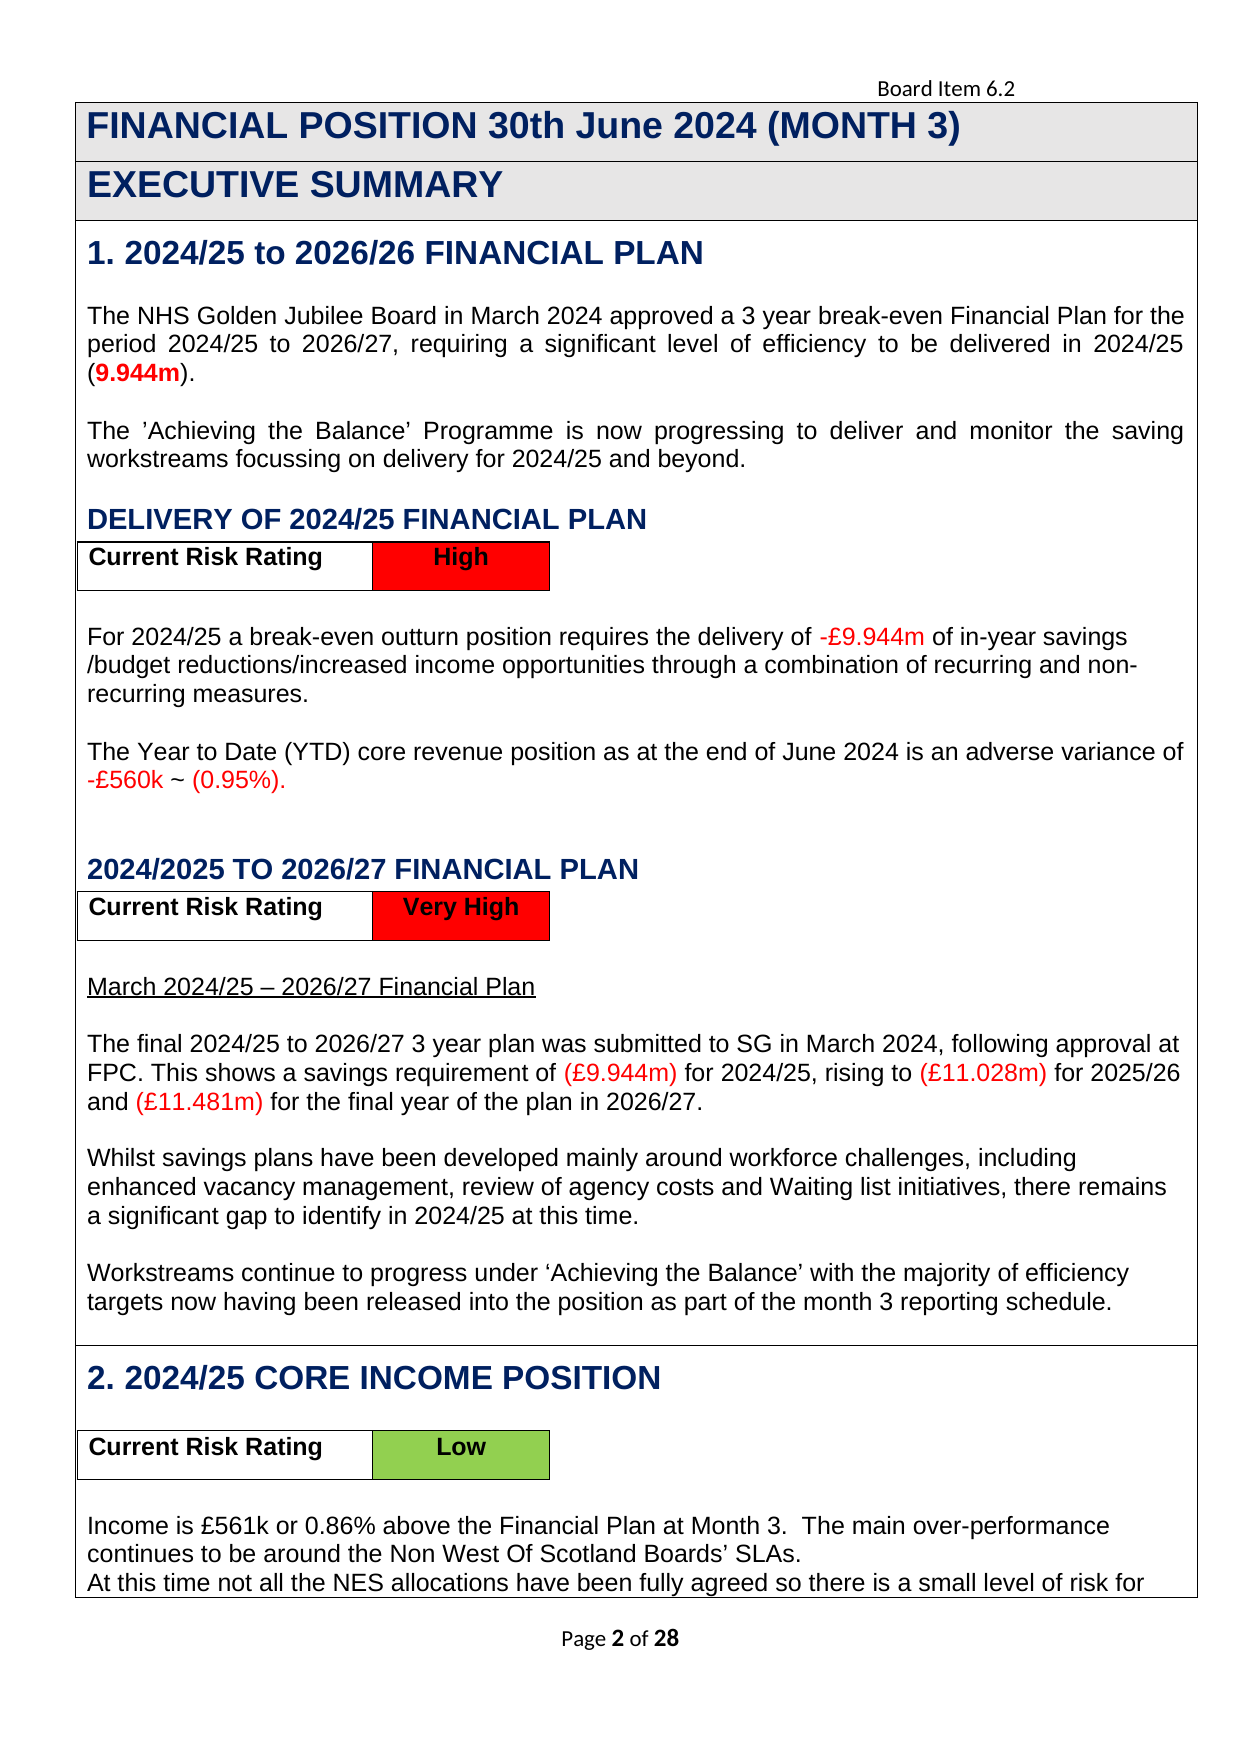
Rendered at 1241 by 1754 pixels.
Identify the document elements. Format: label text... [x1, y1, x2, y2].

table_cell 2024/25 to 2026/26 FINANCIAL PLAN The NHS Golden Jubilee Board in March 2024 approved a 3 year break-even Financial Plan for the period 2024/25 to 2026/27, requiring a significant level of efficiency to be delivered in 2024/25 (9.944m). The ’Achieving the Balance’ Programme is now progressing to deliver and monitor the saving workstreams focussing on delivery for 2024/25 and beyond. DELIVERY OF 2024/25 FINANCIAL PLAN For 2024/25 a break-even outturn position requires the delivery of -£9.944m of in-year savings /budget reductions/increased income opportunities through a combination of recurring and non-recurring measures. The Year to Date (YTD) core revenue position as at the end of June 2024 is an adverse variance of -£560k ~ (0.95%). 2024/2025 TO 2026/27 FINANCIAL PLAN March 2024/25 – 2026/27 Financial Plan The final 2024/25 to 2026/27 3 year plan was submitted to SG in March 2024, following approval at FPC. This shows a savings requirement of (£9.944m) for 2024/25, rising to (£11.028m) for 2025/26 and (£11.481m) for the final year of the plan in 2026/27. Whilst savings plans have been developed mainly around workforce challenges, including enhanced vacancy management, review of agency costs and Waiting list initiatives, there remains a significant gap to identify in 2024/25 at this time. Workstreams continue to progress under ‘Achieving the Balance’ with the majority of efficiency targets now having been released into the position as part of the month 3 reporting schedule. [76, 221, 1197, 1344]
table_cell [76, 1346, 1197, 1597]
table_cell EXECUTIVE SUMMARY [76, 162, 1197, 220]
table_header FINANCIAL POSITION 30th June 2024 (MONTH 3) [76, 103, 1197, 161]
